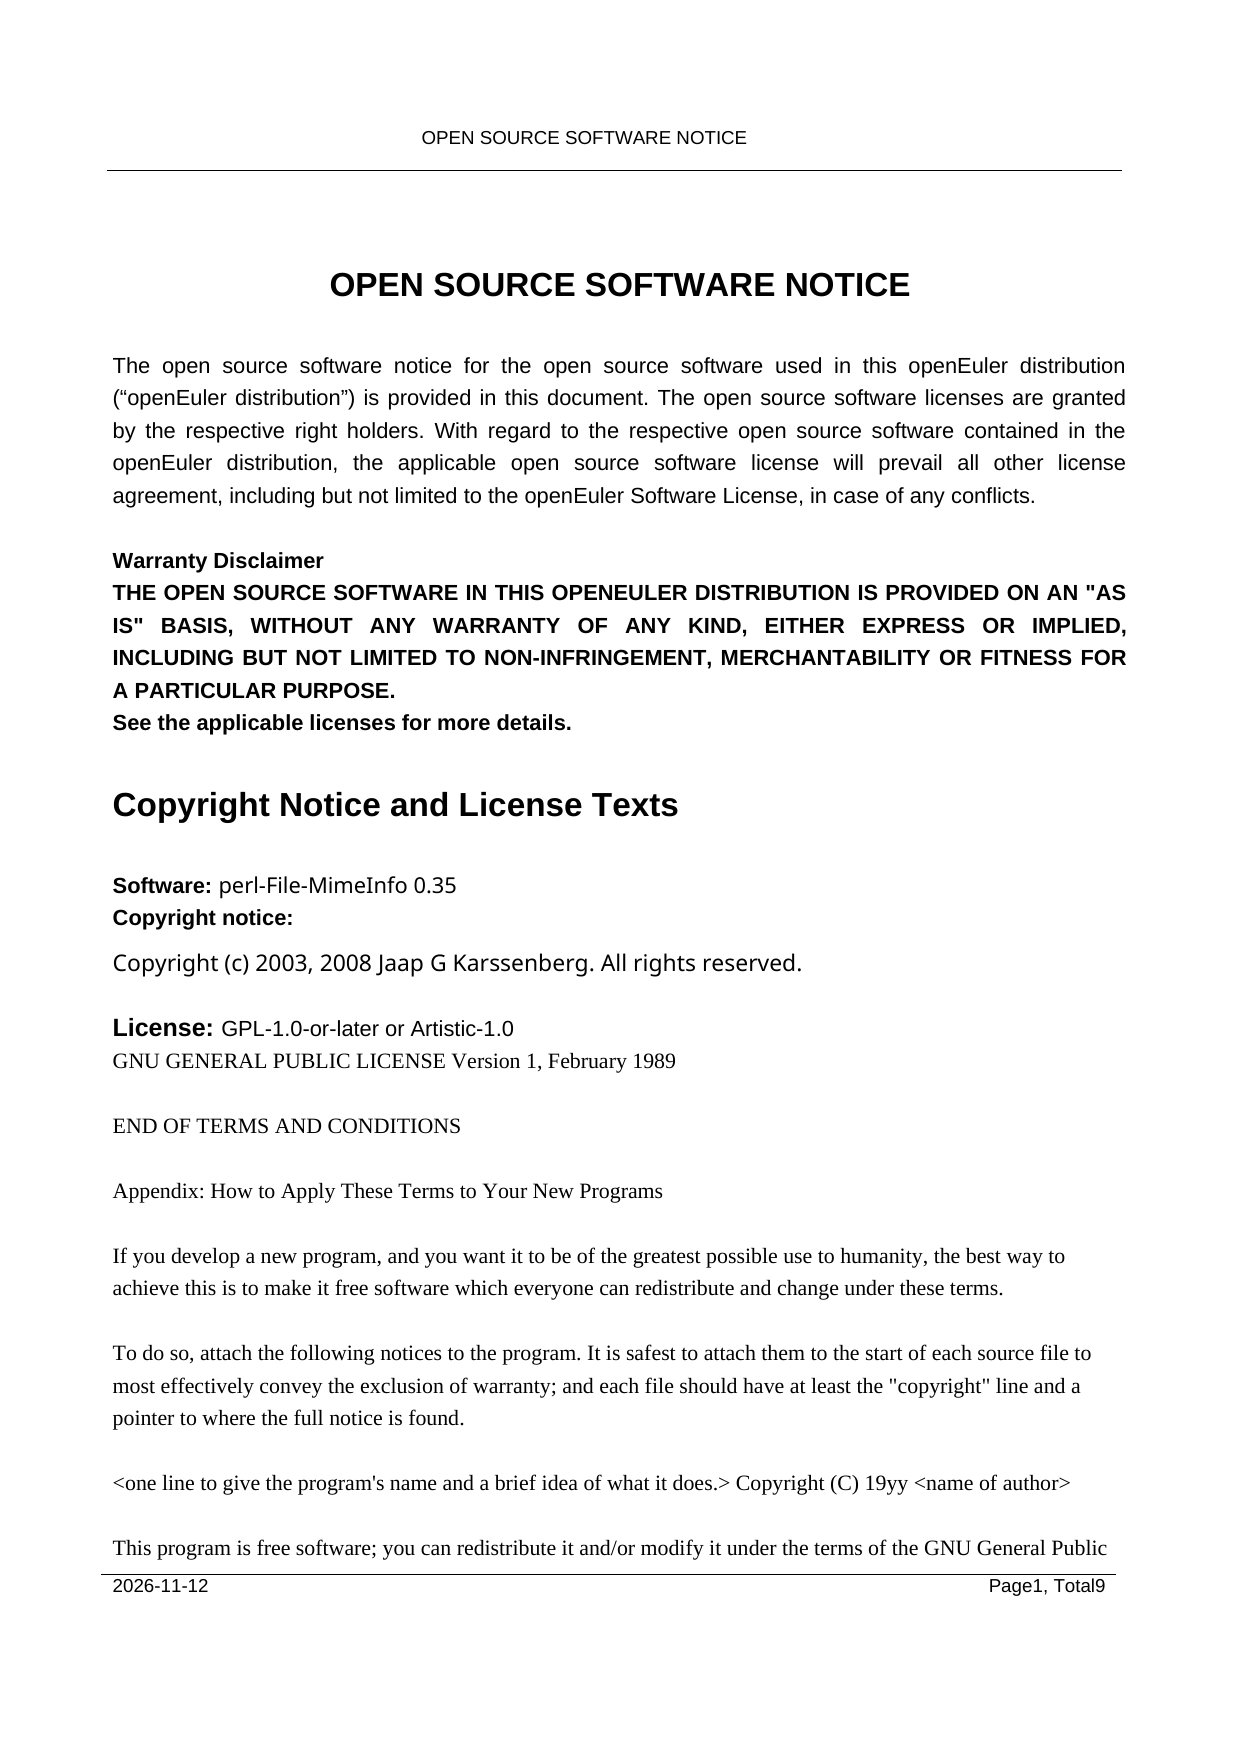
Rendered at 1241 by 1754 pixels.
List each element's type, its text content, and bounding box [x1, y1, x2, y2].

text Warranty Disclaimer [112, 544, 1128, 576]
text License: GPL-1.0-or-later or Artistic-1.0 [112, 1012, 1128, 1044]
text The open source software notice for the open source software used in this openEuler distribution (“openEuler distribution”) is provided in this document. The open source software licenses are granted by the respective right holders. With regard to the respective open source software contained in the openEuler distribution, the applicable open source software license will prevail all other license agreement, including but not limited to the openEuler Software License, in case of any conflicts. [112, 349, 1128, 511]
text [112, 1044, 1128, 1564]
title Software: perl-File-MimeInfo 0.35 [112, 869, 1128, 901]
text Copyright Notice and License Texts [112, 771, 1128, 836]
text Copyright (c) 2003, 2008 Jaap G Karssenberg. All rights reserved. [112, 947, 1128, 1012]
text Copyright notice: [112, 901, 1128, 934]
text THE OPEN SOURCE SOFTWARE IN THIS OPENEULER DISTRIBUTION IS PROVIDED ON AN "AS IS" BASIS, WITHOUT ANY WARRANTY OF ANY KIND, EITHER EXPRESS OR IMPLIED, INCLUDING BUT NOT LIMITED TO NON-INFRINGEMENT, MERCHANTABILITY OR FITNESS FOR A PARTICULAR PURPOSE. See the applicable licenses for more details. [112, 576, 1128, 739]
text OPEN SOURCE SOFTWARE NOTICE [112, 251, 1128, 316]
